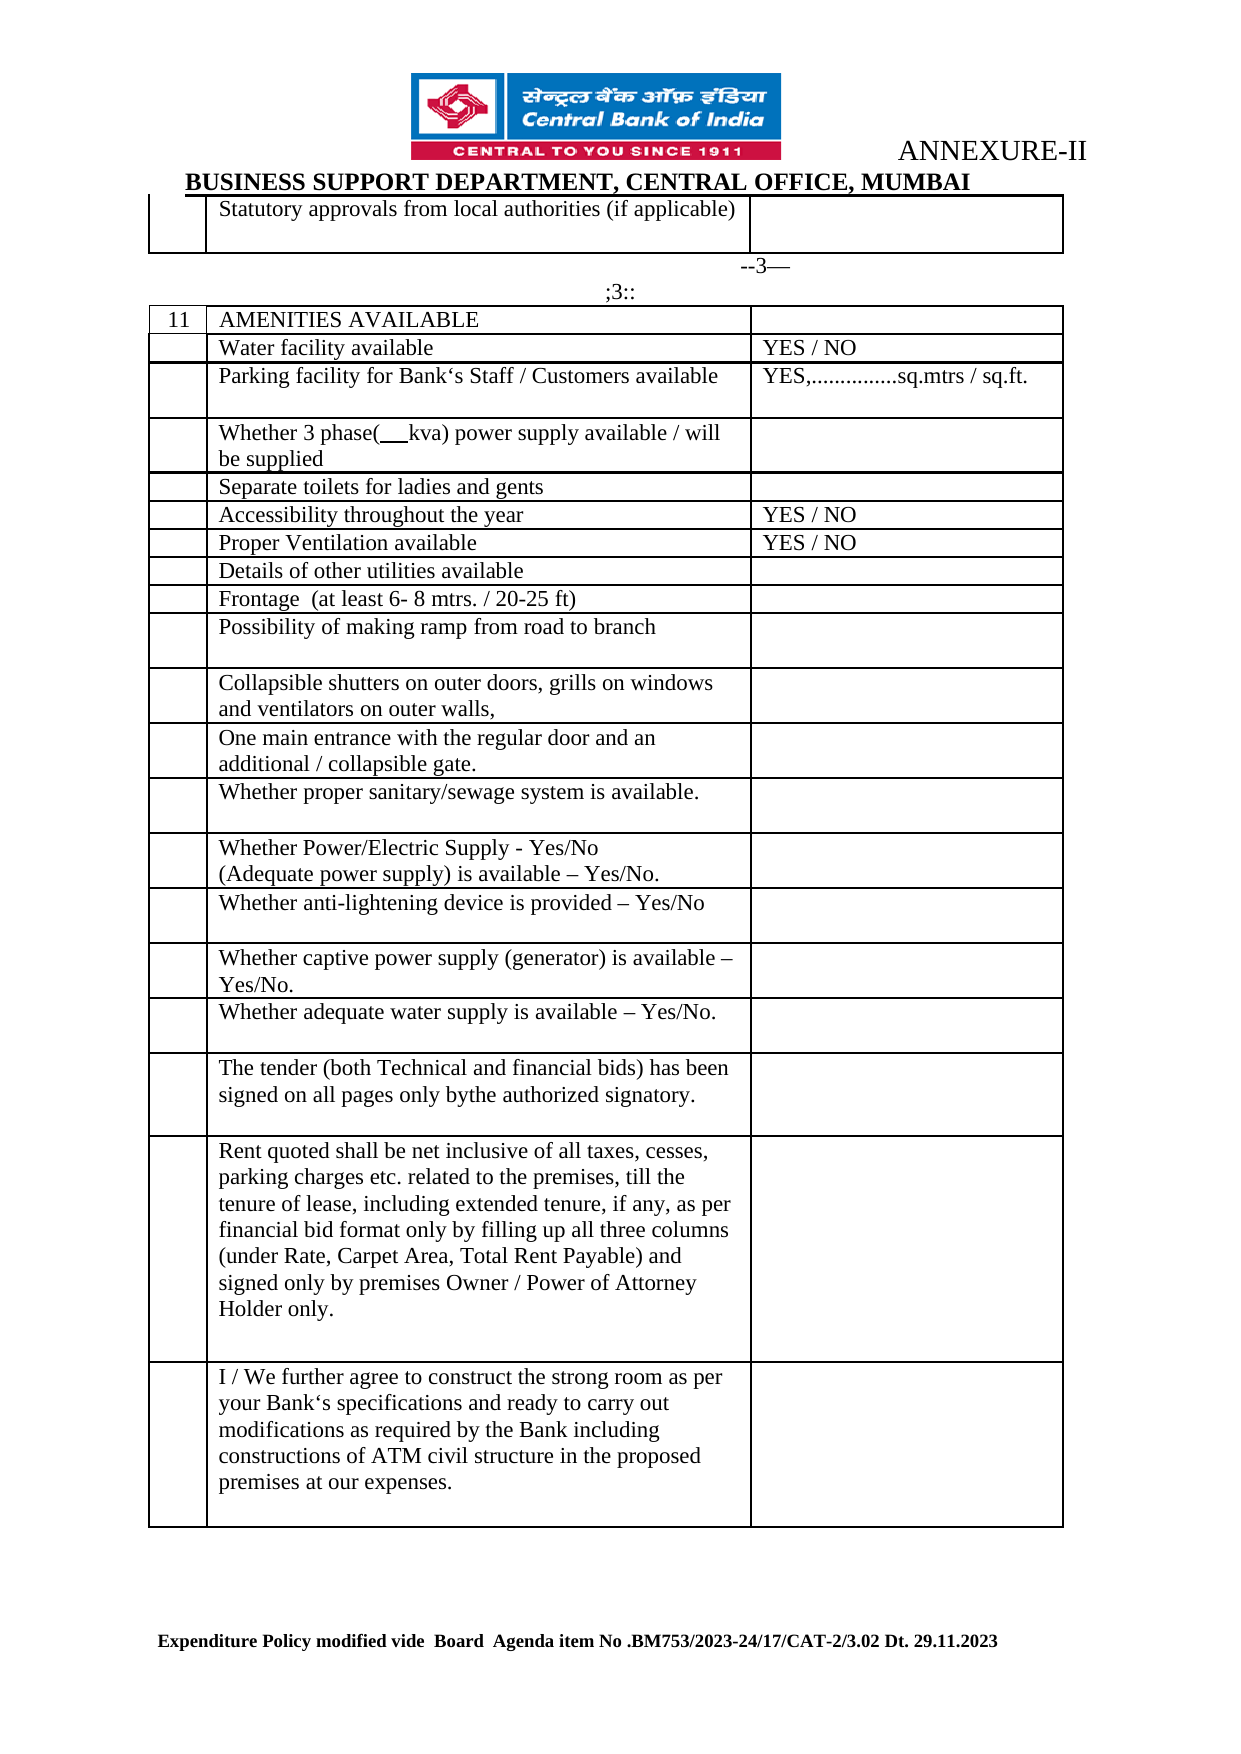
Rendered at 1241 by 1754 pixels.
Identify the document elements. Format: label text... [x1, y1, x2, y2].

table_cell [150, 999, 206, 1052]
table_cell [150, 502, 206, 528]
table_cell Collapsible shutters on outer doors, grills on windows and ventilators on outer walls, [208, 669, 750, 722]
table_cell Separate toilets for ladies and gents [208, 474, 750, 499]
table_header [751, 197, 1062, 252]
table_cell [150, 586, 206, 612]
table_cell [150, 419, 206, 471]
table_cell Whether anti-lightening device is provided – Yes/No [208, 889, 750, 942]
table_cell Rent quoted shall be net inclusive of all taxes, cesses, parking charges etc. related to the premises, till the tenure of lease, including extended tenure, if any, as per financial bid format only by filling up all three columns (under Rate, Carpet Area, Total Rent Payable) and signed only by premises Owner / Power of Attorney Holder only. [208, 1137, 750, 1361]
table_header [752, 307, 1062, 333]
table_cell [150, 364, 206, 417]
table_cell [150, 474, 206, 499]
table_cell [150, 334, 206, 361]
table_header 11 [150, 306, 206, 333]
table_cell Accessibility throughout the year [208, 502, 750, 528]
table_cell YES / NO [752, 530, 1062, 556]
table_cell [150, 724, 206, 777]
table_cell [150, 614, 206, 667]
table_cell [752, 999, 1062, 1052]
table_cell [150, 669, 206, 722]
table_cell YES, sq.mtrs / sq.ft. [752, 364, 1062, 417]
table_cell Proper Ventilation available [208, 530, 750, 556]
table_cell Whether proper sanitary/sewage system is available. [208, 779, 750, 832]
table_cell [752, 558, 1062, 584]
table_cell [150, 779, 206, 832]
table_header AMENITIES AVAILABLE [207, 307, 750, 333]
table_cell [752, 419, 1062, 471]
table_header Statutory approvals from local authorities (if applicable) [207, 197, 749, 252]
text ;3:: [148, 278, 1092, 304]
table_header [185, 197, 205, 252]
table_cell [150, 530, 206, 556]
table_cell YES / NO [752, 335, 1062, 361]
table_cell [752, 669, 1062, 722]
table_cell [150, 889, 206, 942]
table_cell Details of other utilities available [208, 558, 750, 584]
table_cell [752, 1137, 1062, 1361]
table_cell The tender (both Technical and financial bids) has been signed on all pages only bythe authorized signatory. [208, 1054, 750, 1135]
table_cell [150, 1363, 206, 1526]
table_cell I / We further agree to construct the strong room as per your Bank‘s specifications and ready to carry out modifications as required by the Bank including constructions of ATM civil structure in the proposed premises at our expenses. [208, 1363, 750, 1526]
table_cell Whether 3 phase( kva) power supply available / will be supplied [208, 419, 750, 471]
table_cell [752, 889, 1062, 942]
table_cell [752, 1054, 1062, 1135]
table_cell [752, 1363, 1062, 1526]
table_cell Whether Power/Electric Supply - Yes/No (Adequate power supply) is available – Yes/No. [208, 834, 750, 887]
table_cell [752, 944, 1062, 997]
table_cell [752, 834, 1062, 887]
table_cell [752, 586, 1062, 612]
table_header [150, 194, 185, 252]
table_cell [752, 779, 1062, 832]
table_cell YES / NO [752, 502, 1062, 528]
table_cell Parking facility for Bank‘s Staff / Customers available [208, 364, 750, 417]
picture [411, 73, 782, 160]
table_cell [150, 1137, 206, 1361]
table_cell [752, 474, 1062, 499]
table_cell Whether captive power supply (generator) is available – Yes/No. [208, 944, 750, 997]
table_cell Water facility available [208, 335, 750, 361]
table_cell One main entrance with the regular door and an additional / collapsible gate. [208, 724, 750, 777]
table_cell [150, 834, 206, 887]
table_cell [150, 1054, 206, 1135]
table_cell Whether adequate water supply is available – Yes/No. [208, 999, 750, 1052]
table_cell [752, 724, 1062, 777]
text --3— [438, 254, 1092, 278]
table_cell Possibility of making ramp from road to branch [208, 614, 750, 667]
table_cell Frontage (at least 6- 8 mtrs. / 20-25 ft) [208, 586, 750, 612]
table_cell [150, 558, 206, 584]
table_cell [150, 944, 206, 997]
table_cell [752, 614, 1062, 667]
